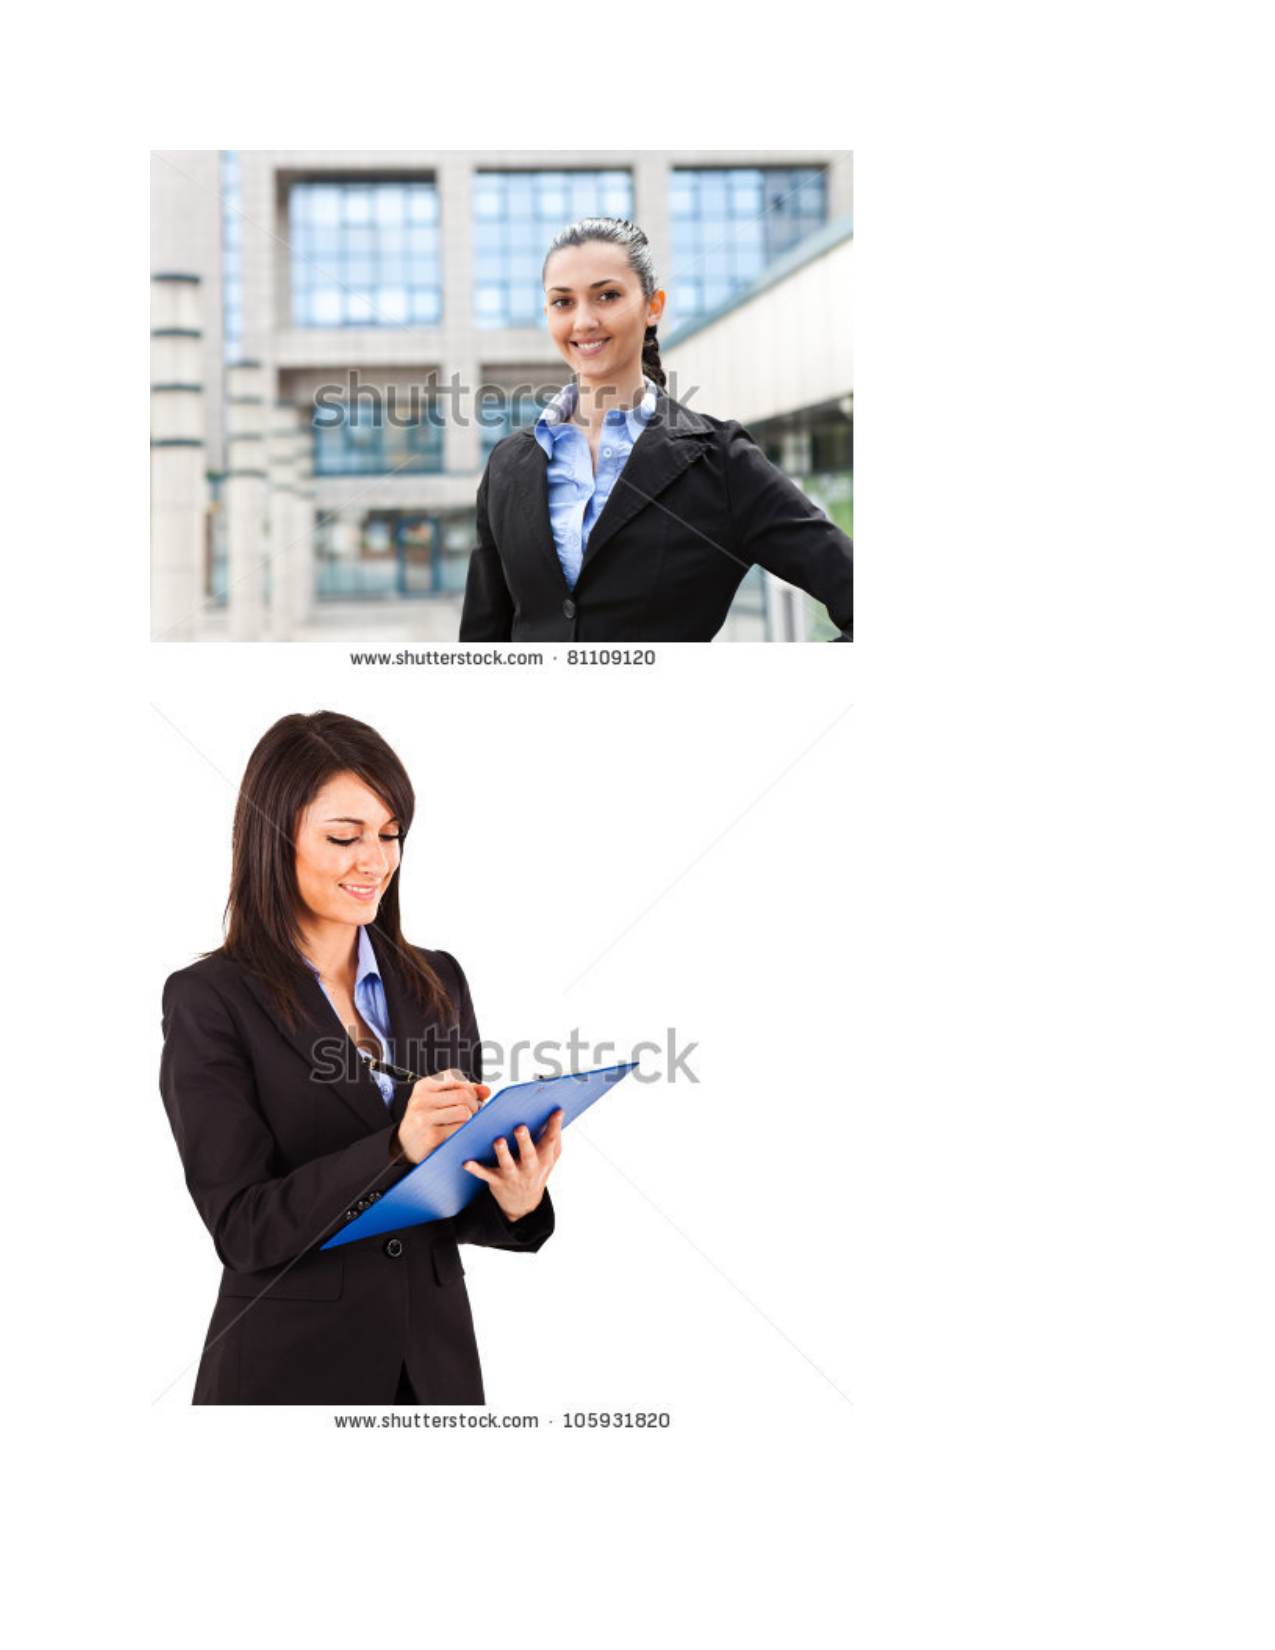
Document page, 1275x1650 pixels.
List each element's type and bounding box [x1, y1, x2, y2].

picture [150, 702, 854, 1437]
picture [150, 150, 854, 674]
